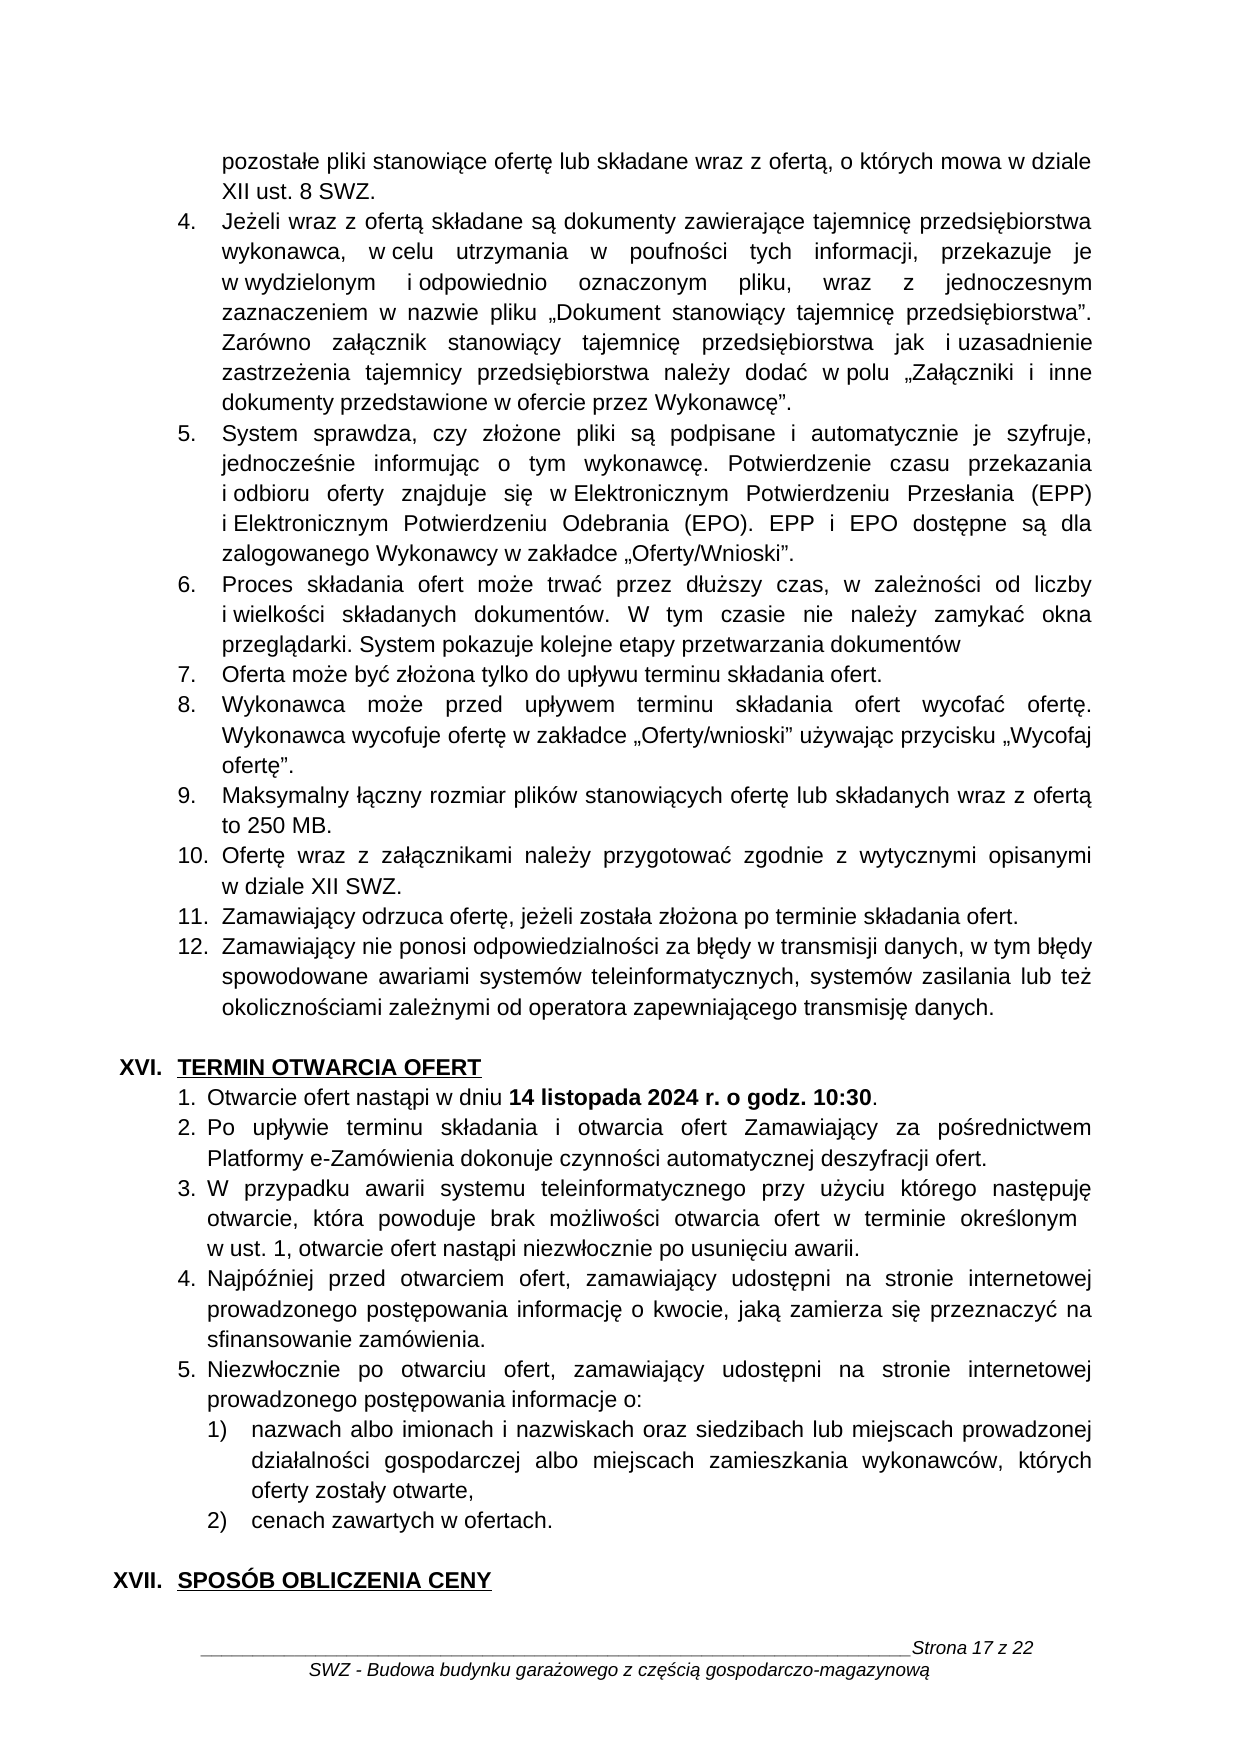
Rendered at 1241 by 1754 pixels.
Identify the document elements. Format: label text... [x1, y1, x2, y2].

list Wykonawca może przed upływem terminu składania ofert wycofać ofertę. Wykonawca wycofuje ofertę w zakładce „Oferty/wnioski” używając przycisku „Wycofaj ofertę”. [177, 691, 1092, 778]
list SPOSÓB OBLICZENIA CENY [162, 1567, 1092, 1594]
subtitle Niezwłocznie po otwarciu ofert, zamawiający udostępni na stronie internetowej prowadzonego postępowania informacje o: [177, 1356, 1092, 1413]
subtitle Po upływie terminu składania i otwarcia ofert Zamawiający za pośrednictwem Platformy e-Zamówienia dokonuje czynności automatycznej deszyfracji ofert. [177, 1114, 1092, 1171]
text 2) cenach zawartych w ofertach. [207, 1507, 1092, 1533]
list Maksymalny łączny rozmiar plików stanowiących ofertę lub składanych wraz z ofertą to 250 MB. [177, 782, 1092, 839]
list Jeżeli wraz z ofertą składane są dokumenty zawierające tajemnicę przedsiębiorstwa wykonawca, w celu utrzymania w poufności tych informacji, przekazuje je w wydzielonym i odpowiednio oznaczonym pliku, wraz z jednoczesnym zaznaczeniem w nazwie pliku „Dokument stanowiący tajemnicę przedsiębiorstwa”. Zarówno załącznik stanowiący tajemnicę przedsiębiorstwa jak i uzasadnienie zastrzeżenia tajemnicy przedsiębiorstwa należy dodać w polu „Załączniki i inne dokumenty przedstawione w ofercie przez Wykonawcę”. [177, 208, 1092, 416]
list Zamawiający nie ponosi odpowiedzialności za błędy w transmisji danych, w tym błędy spowodowane awariami systemów teleinformatycznych, systemów zasilania lub też okolicznościami zależnymi od operatora zapewniającego transmisję danych. [177, 933, 1092, 1020]
subtitle W przypadku awarii systemu teleinformatycznego przy użyciu którego następuję otwarcie, która powoduje brak możliwości otwarcia ofert w terminie określonym w ust. 1, otwarcie ofert nastąpi niezwłocznie po usunięciu awarii. [177, 1175, 1092, 1262]
subtitle Otwarcie ofert nastąpi w dniu 14 listopada 2024 r. o godz. 10:30. [177, 1084, 1092, 1111]
text 1) nazwach albo imionach i nazwiskach oraz siedzibach lub miejscach prowadzonej działalności gospodarczej albo miejscach zamieszkania wykonawców, których oferty zostały otwarte, [207, 1416, 1092, 1503]
list Ofertę wraz z załącznikami należy przygotować zgodnie z wytycznymi opisanymi w dziale XII SWZ. [177, 842, 1092, 899]
list Oferta może być złożona tylko do upływu terminu składania ofert. [177, 661, 1092, 688]
list Proces składania ofert może trwać przez dłuższy czas, w zależności od liczby i wielkości składanych dokumentów. W tym czasie nie należy zamykać okna przeglądarki. System pokazuje kolejne etapy przetwarzania dokumentów [177, 571, 1092, 657]
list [177, 148, 1092, 204]
list System sprawdza, czy złożone pliki są podpisane i automatycznie je szyfruje, jednocześnie informując o tym wykonawcę. Potwierdzenie czasu przekazania i odbioru oferty znajduje się w Elektronicznym Potwierdzeniu Przesłania (EPP) i Elektronicznym Potwierdzeniu Odebrania (EPO). EPP i EPO dostępne są dla zalogowanego Wykonawcy w zakładce „Oferty/Wnioski”. [177, 419, 1092, 567]
list Zamawiający odrzuca ofertę, jeżeli została złożona po terminie składania ofert. [177, 903, 1092, 929]
subtitle Najpóźniej przed otwarciem ofert, zamawiający udostępni na stronie internetowej prowadzonego postępowania informację o kwocie, jaką zamierza się przeznaczyć na sfinansowanie zamówienia. [177, 1265, 1092, 1352]
list TERMIN OTWARCIA OFERT [162, 1054, 1092, 1080]
